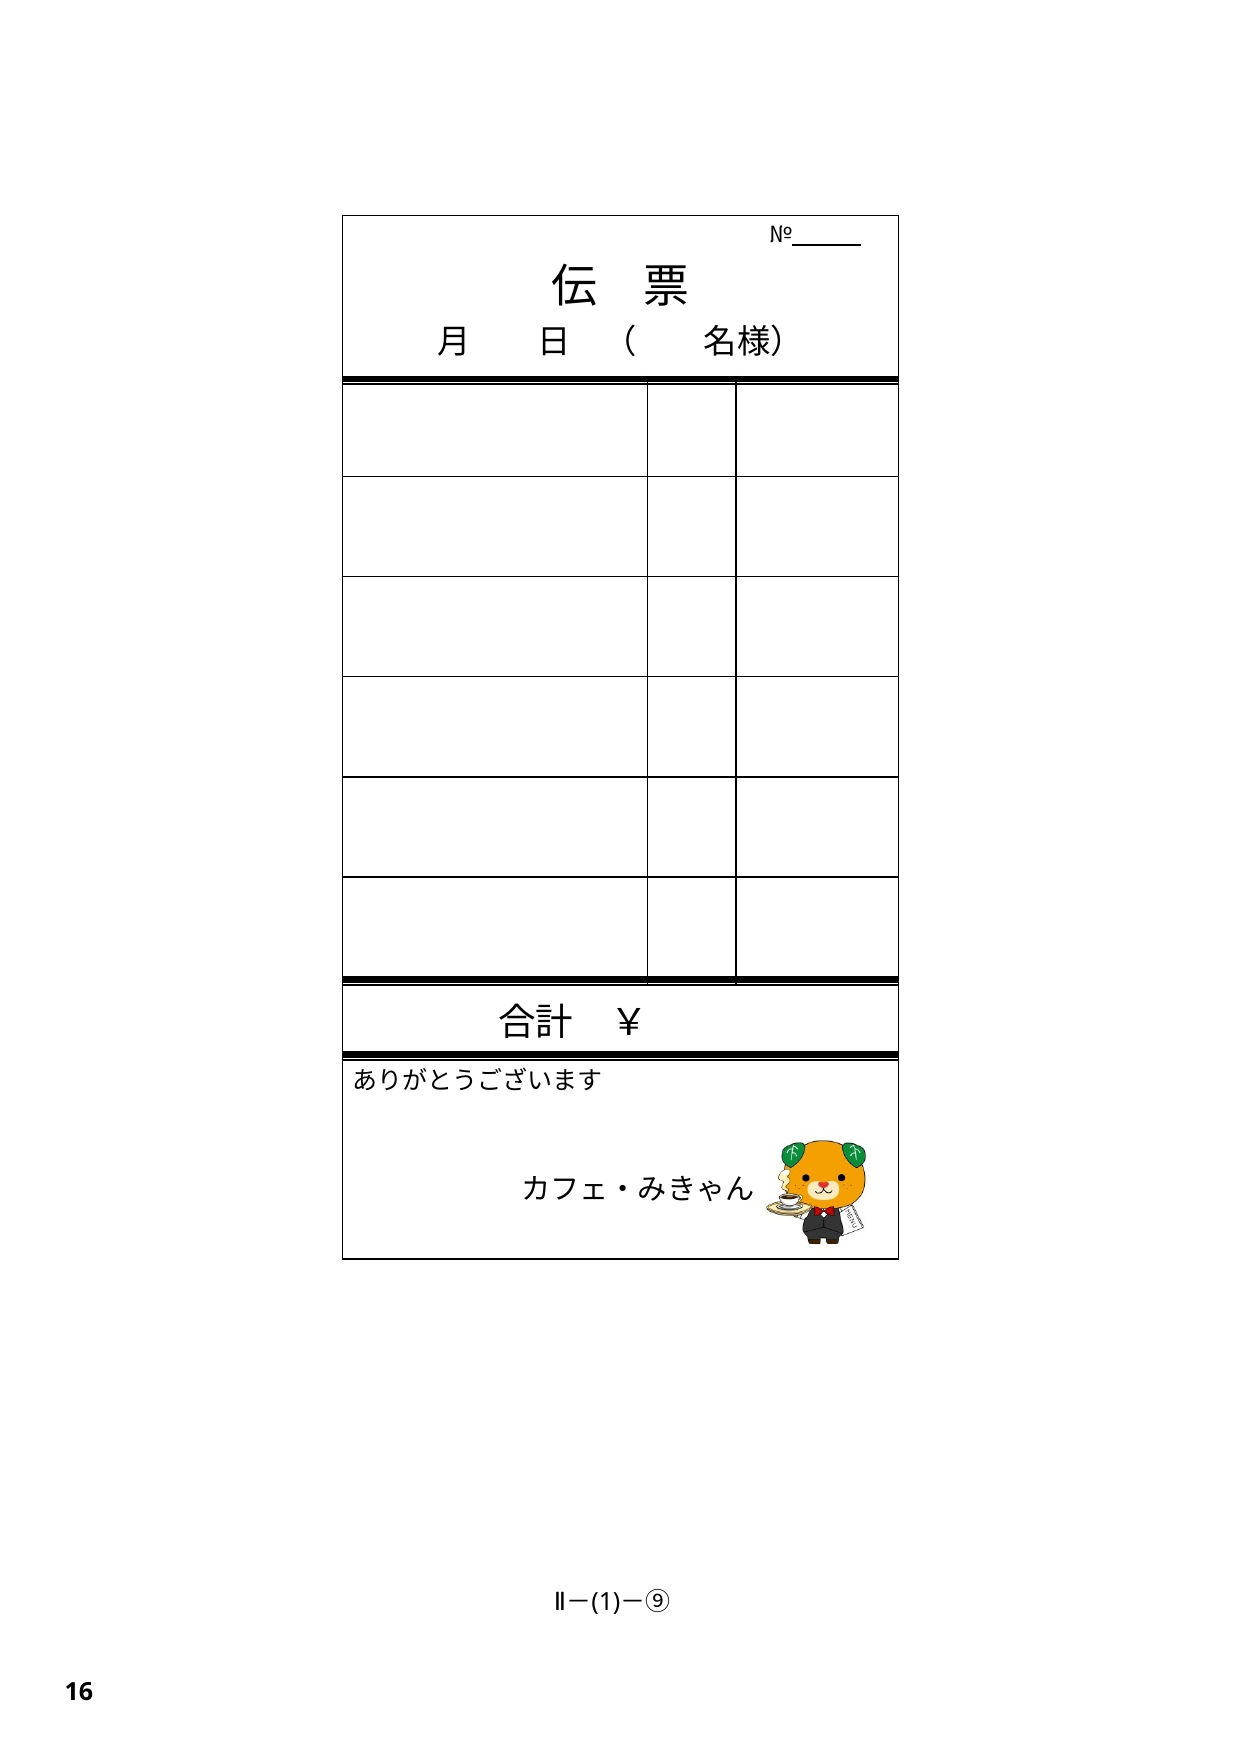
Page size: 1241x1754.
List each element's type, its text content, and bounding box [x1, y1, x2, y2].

table_cell [737, 385, 898, 476]
table_cell [737, 878, 898, 976]
table_cell [648, 778, 735, 876]
table_cell [737, 577, 898, 676]
table_cell [648, 385, 735, 476]
table_cell [648, 677, 735, 776]
table_cell [737, 477, 898, 576]
picture [761, 1132, 879, 1250]
table_cell [648, 878, 735, 976]
table_cell [343, 477, 647, 576]
table_cell [343, 778, 647, 876]
table_cell 合計 ￥ [343, 986, 898, 1051]
table_cell [737, 677, 898, 776]
table_cell [343, 577, 647, 676]
table_header № 伝 票 月 日 （ 名様） [343, 216, 898, 376]
table_cell ありがとうございます カフェ・みきゃん [343, 1061, 898, 1258]
table_cell [343, 878, 647, 976]
table_cell [648, 577, 735, 676]
table_cell [343, 677, 647, 776]
table_cell [648, 477, 735, 576]
table_cell [737, 778, 898, 876]
table_cell [343, 385, 647, 476]
